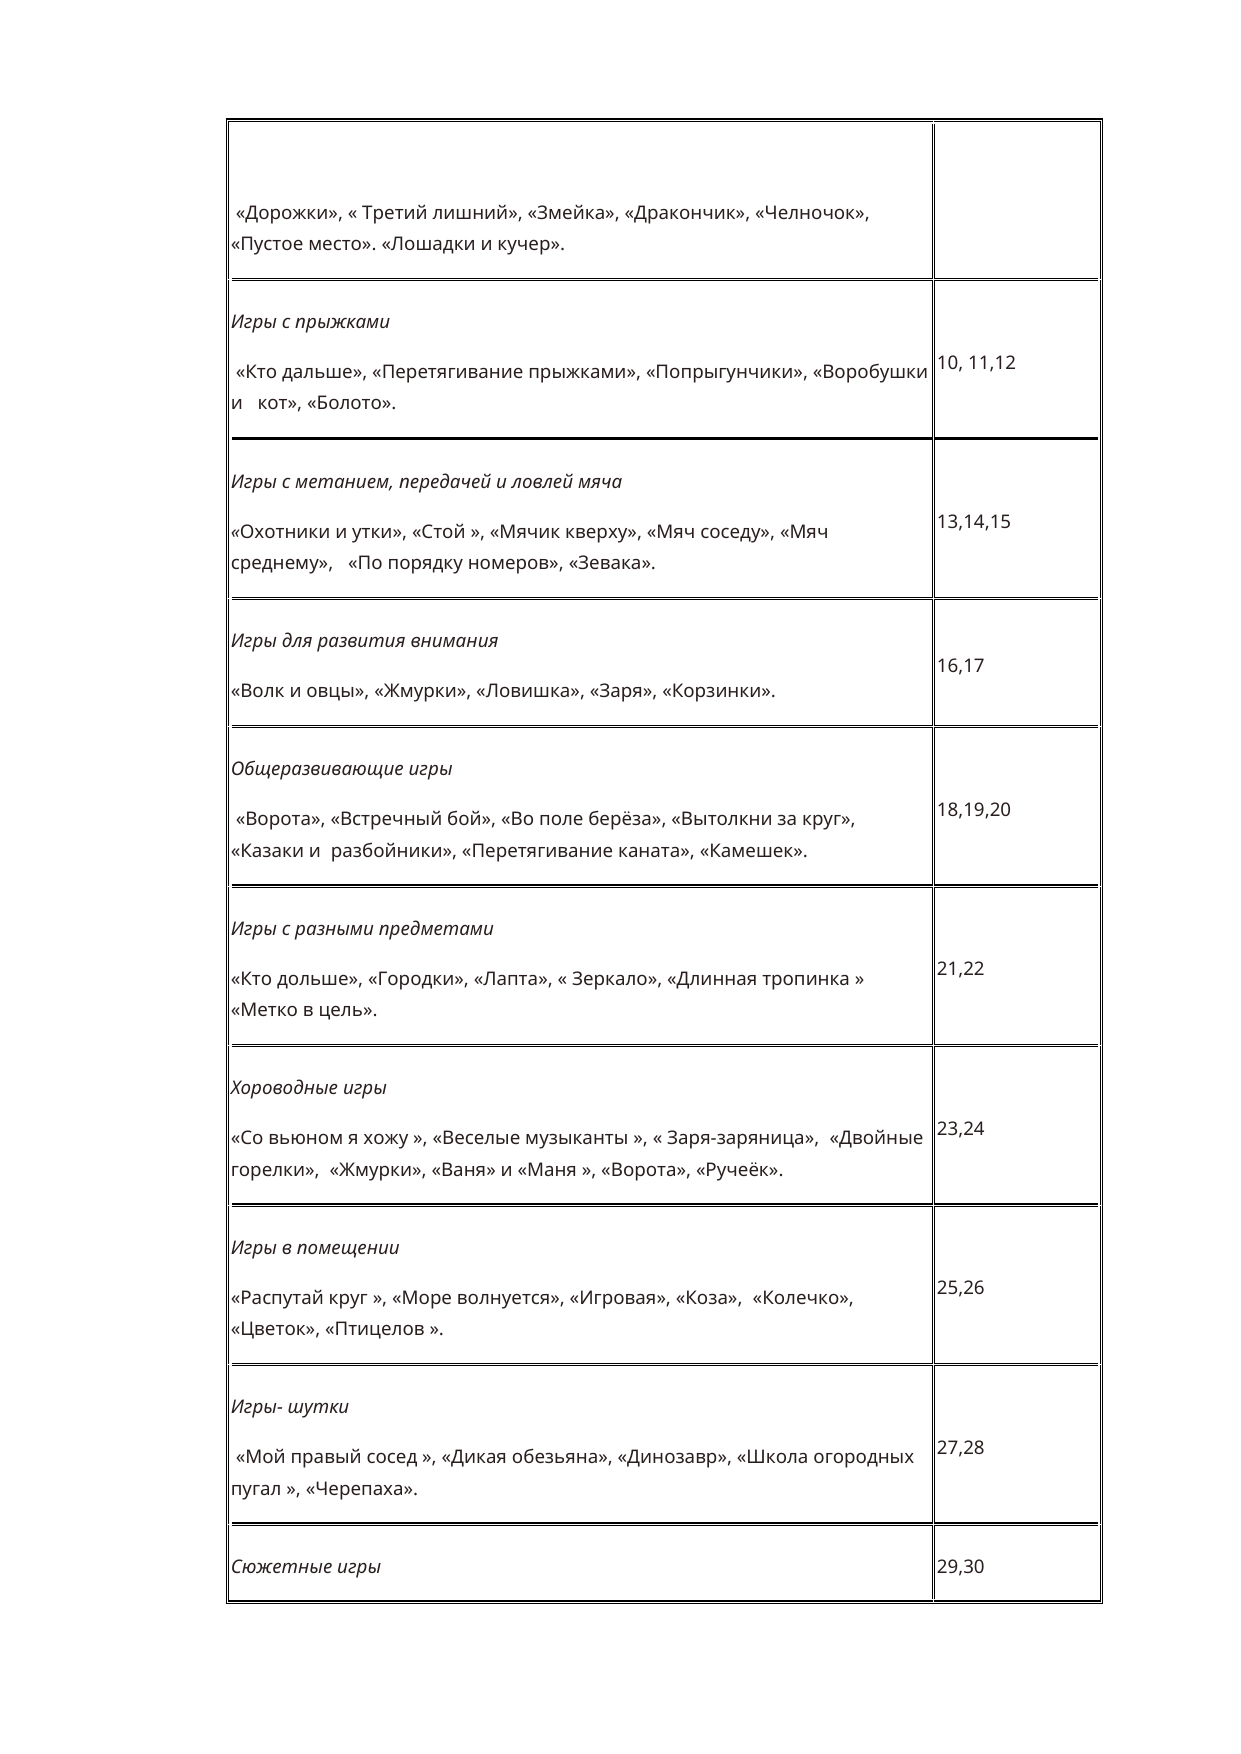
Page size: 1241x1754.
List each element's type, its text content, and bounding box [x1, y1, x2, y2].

table_cell 16,17 [934, 597, 1101, 725]
table_cell 27,28 [934, 1363, 1101, 1522]
table_cell Игры в помещении «Распутай круг », «Море волнуется», «Игровая», «Коза», «Колечко», «Цветок», «Птицелов ». [229, 1203, 932, 1363]
table_cell Игры с метанием, передачей и ловлей мяча «Охотники и утки», «Стой », «Мячик кверху», «Мяч соседу», «Мяч среднему», «По порядку номеров», «Зевака». [229, 437, 932, 597]
table_cell 21,22 [935, 884, 1100, 1044]
table_cell 29,30 [934, 1522, 1100, 1600]
table_cell 25,26 [935, 1203, 1100, 1363]
table_cell Хороводные игры «Со вьюном я хожу », «Веселые музыканты », « Заря-заряница», «Двойные горелки», «Жмурки», «Ваня» и «Маня », «Ворота», «Ручеёк». [228, 1044, 933, 1203]
table_cell 18,19,20 [934, 725, 1101, 884]
table_cell 23,24 [934, 1044, 1101, 1203]
table_cell Игры- шутки «Мой правый сосед », «Дикая обезьяна», «Динозавр», «Школа огородных пугал », «Черепаха». [228, 1363, 933, 1522]
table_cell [229, 1522, 933, 1600]
table_cell Игры с прыжками «Кто дальше», «Перетягивание прыжками», «Попрыгунчики», «Воробушки и кот», «Болото». [228, 278, 933, 437]
table_cell 13,14,15 [935, 437, 1100, 597]
table_cell Общеразвивающие игры «Ворота», «Встречный бой», «Во поле берёза», «Вытолкни за круг», «Казаки и разбойники», «Перетягивание каната», «Камешек». [228, 725, 933, 884]
table_cell 10, 11,12 [934, 278, 1101, 437]
table_cell 7,8.9 [934, 122, 1100, 278]
table_cell Игры для развития внимания «Волк и овцы», «Жмурки», «Ловишка», «Заря», «Корзинки». [228, 597, 933, 725]
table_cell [229, 122, 933, 278]
table_cell Игры с разными предметами «Кто дольше», «Городки», «Лапта», « Зеркало», «Длинная тропинка » «Метко в цель». [229, 884, 932, 1044]
